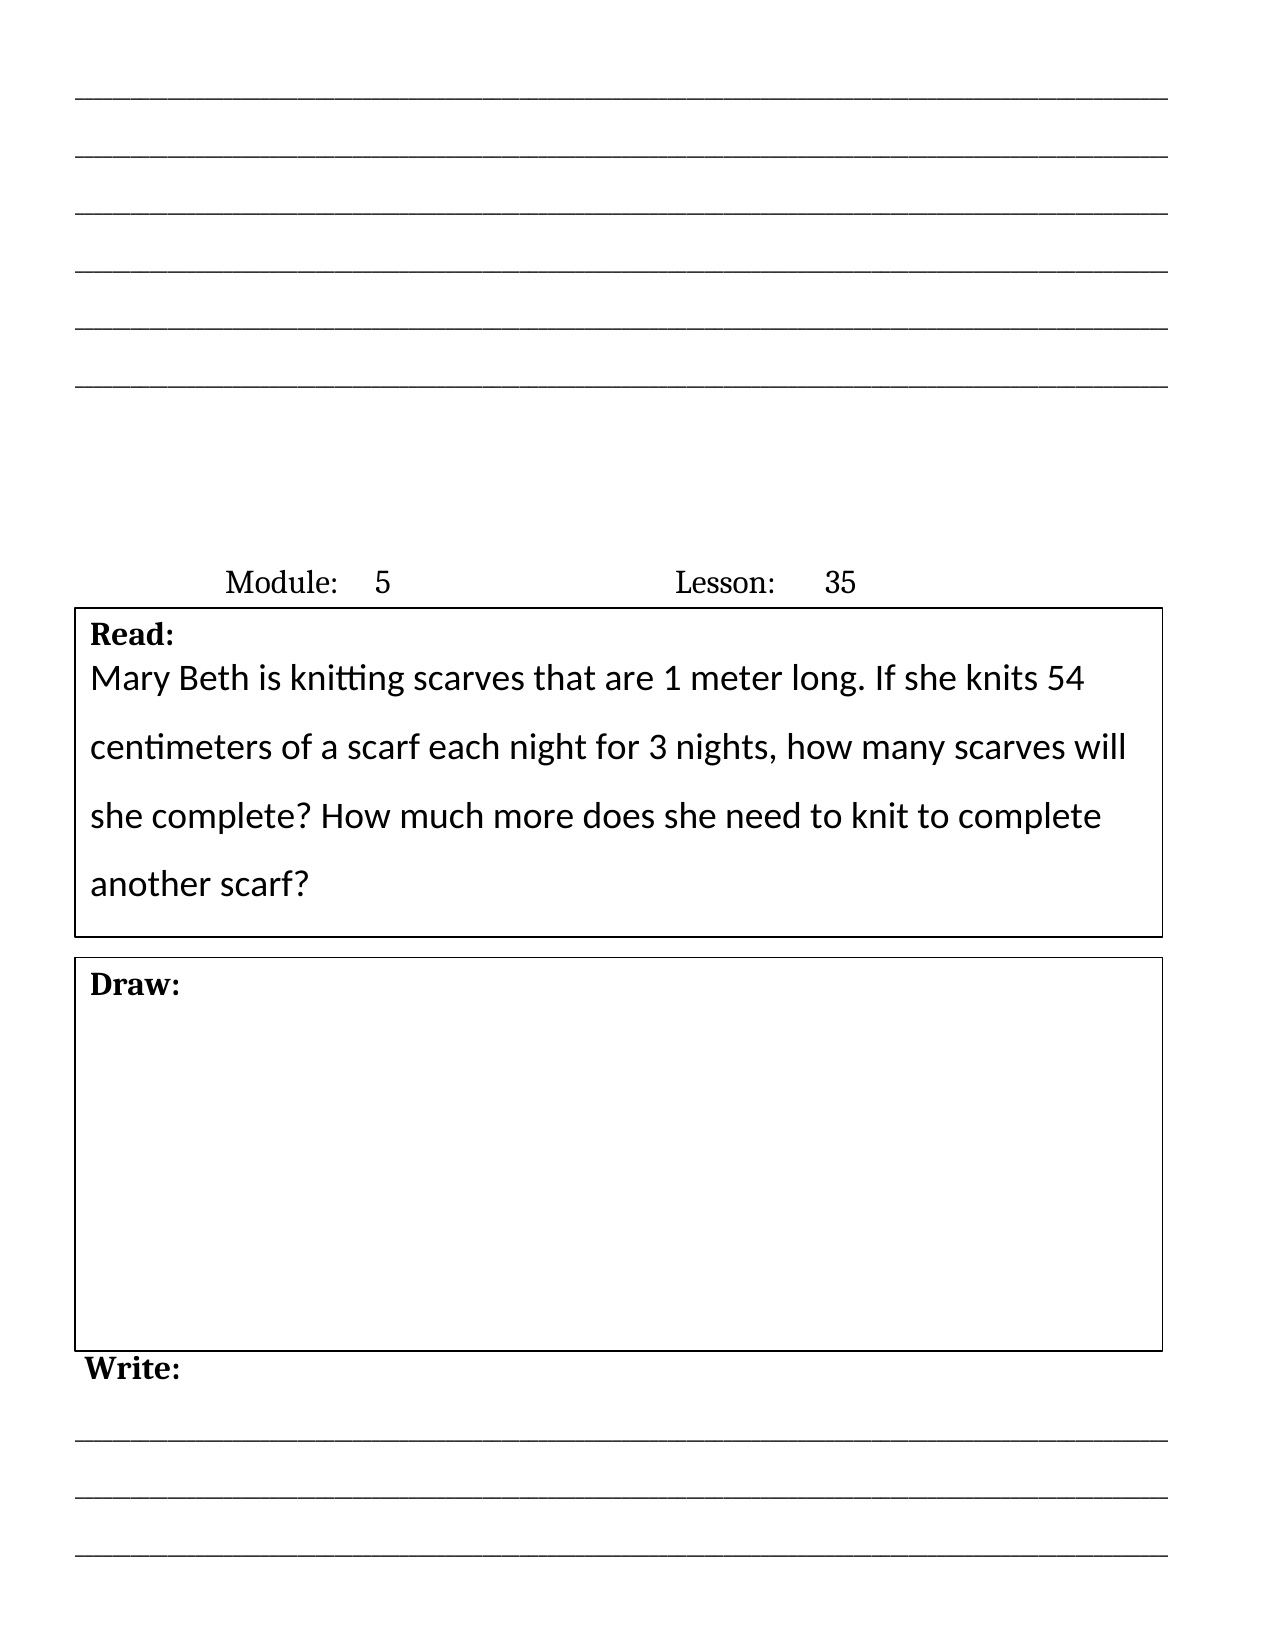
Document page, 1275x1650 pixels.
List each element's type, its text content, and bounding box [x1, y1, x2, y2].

text Module: 5 Lesson: 35 [75, 564, 1200, 602]
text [75, 1417, 1200, 1445]
text ______________________________________________________________________________________________________________________ [75, 362, 1200, 391]
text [75, 190, 1200, 219]
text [75, 75, 1200, 104]
text Write: [84, 1349, 1200, 1388]
text ______________________________________________________________________________________________________________________ [75, 305, 1200, 334]
text ______________________________________________________________________________________________________________________ [75, 247, 1200, 276]
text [75, 132, 1200, 161]
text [75, 1474, 1200, 1503]
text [75, 1532, 1200, 1560]
